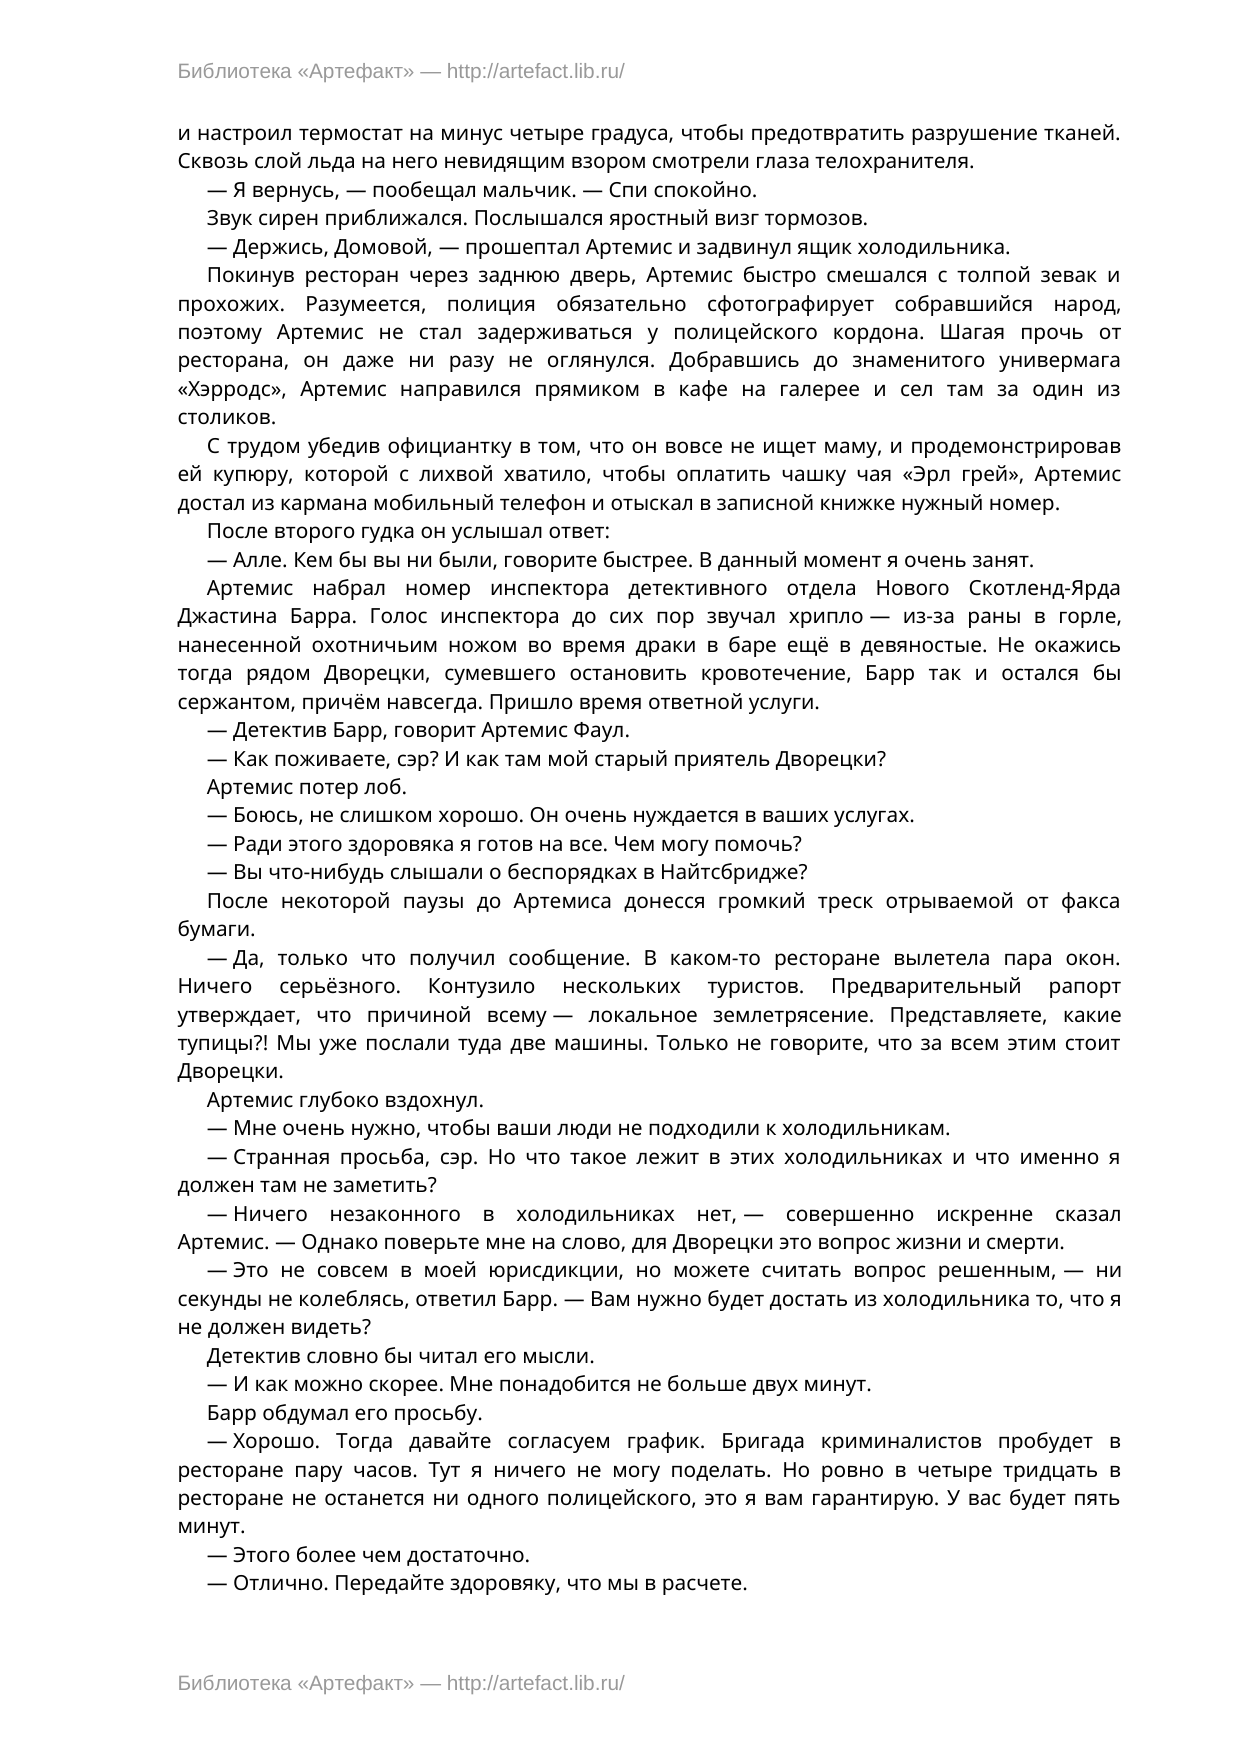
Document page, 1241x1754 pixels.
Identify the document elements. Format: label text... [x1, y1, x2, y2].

text — Ничего незаконного в холодильниках нет, — совершенно искренне сказал Артемис. — Однако поверьте мне на слово, для Дворецки это вопрос жизни и смерти. [177, 1199, 1122, 1256]
text — Это не совсем в моей юрисдикции, но можете считать вопрос решенным, — ни секунды не колеблясь, ответил Барр. — Вам нужно будет достать из холодильника то, что я не должен видеть? [177, 1256, 1122, 1341]
text Барр обдумал его просьбу. [177, 1398, 1122, 1426]
text — Боюсь, не слишком хорошо. Он очень нуждается в ваших услугах. [177, 801, 1122, 829]
text Артемис глубоко вздохнул. [177, 1085, 1122, 1113]
text — Отлично. Передайте здоровяку, что мы в расчете. [177, 1568, 1122, 1597]
text — Ради этого здоровяка я готов на все. Чем могу помочь? [177, 829, 1122, 857]
text — И как можно скорее. Мне понадобится не больше двух минут. [177, 1369, 1122, 1398]
text После некоторой паузы до Артемиса донесся громкий треск отрываемой от факса бумаги. [177, 886, 1122, 943]
text — Да, только что получил сообщение. В каком-то ресторане вылетела пара окон. Ничего серьёзного. Контузило нескольких туристов. Предварительный рапорт утверждает, что причиной всему — локальное землетрясение. Представляете, какие тупицы?! Мы уже послали туда две машины. Только не говорите, что за всем этим стоит Дворецки. [177, 943, 1122, 1085]
text — Как поживаете, сэр? И как там мой старый приятель Дворецки? [177, 744, 1122, 772]
text — Алле. Кем бы вы ни были, говорите быстрее. В данный момент я очень занят. [177, 545, 1122, 573]
text — Детектив Барр, говорит Артемис Фаул. [177, 715, 1122, 744]
text Детектив словно бы читал его мысли. [177, 1341, 1122, 1369]
text — Вы что-нибудь слышали о беспорядках в Найтсбридже? [177, 857, 1122, 886]
text С трудом убедив официантку в том, что он вовсе не ищет маму, и продемонстрировав ей купюру, которой с лихвой хватило, чтобы оплатить чашку чая «Эрл грей», Артемис достал из кармана мобильный телефон и отыскал в записной книжке нужный номер. [177, 431, 1122, 516]
text Звук сирен приближался. Послышался яростный визг тормозов. [177, 203, 1122, 232]
text — Мне очень нужно, чтобы ваши люди не подходили к холодильникам. [177, 1113, 1122, 1142]
text После второго гудка он услышал ответ: [177, 516, 1122, 545]
text — Хорошо. Тогда давайте согласуем график. Бригада криминалистов пробудет в ресторане пару часов. Тут я ничего не могу поделать. Но ровно в четыре тридцать в ресторане не останется ни одного полицейского, это я вам гарантирую. У вас будет пять минут. [177, 1426, 1122, 1540]
text Артемис потер лоб. [177, 772, 1122, 801]
text — Держись, Домовой, — прошептал Артемис и задвинул ящик холодильника. [177, 232, 1122, 260]
text Артемис набрал номер инспектора детективного отдела Нового Скотленд-Ярда Джастина Барра. Голос инспектора до сих пор звучал хрипло — из-за раны в горле, нанесенной охотничьим ножом во время драки в баре ещё в девяностые. Не окажись тогда рядом Дворецки, сумевшего остановить кровотечение, Барр так и остался бы сержантом, причём навсегда. Пришло время ответной услуги. [177, 573, 1122, 715]
text — Странная просьба, сэр. Но что такое лежит в этих холодильниках и что именно я должен там не заметить? [177, 1142, 1122, 1199]
text — Я вернусь, — пообещал мальчик. — Спи спокойно. [177, 175, 1122, 203]
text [177, 118, 1122, 175]
text Покинув ресторан через заднюю дверь, Артемис быстро смешался с толпой зевак и прохожих. Разумеется, полиция обязательно сфотографирует собравшийся народ, поэтому Артемис не стал задерживаться у полицейского кордона. Шагая прочь от ресторана, он даже ни разу не оглянулся. Добравшись до знаменитого универмага «Хэрродс», Артемис направился прямиком в кафе на галерее и сел там за один из столиков. [177, 260, 1122, 431]
text — Этого более чем достаточно. [177, 1540, 1122, 1568]
